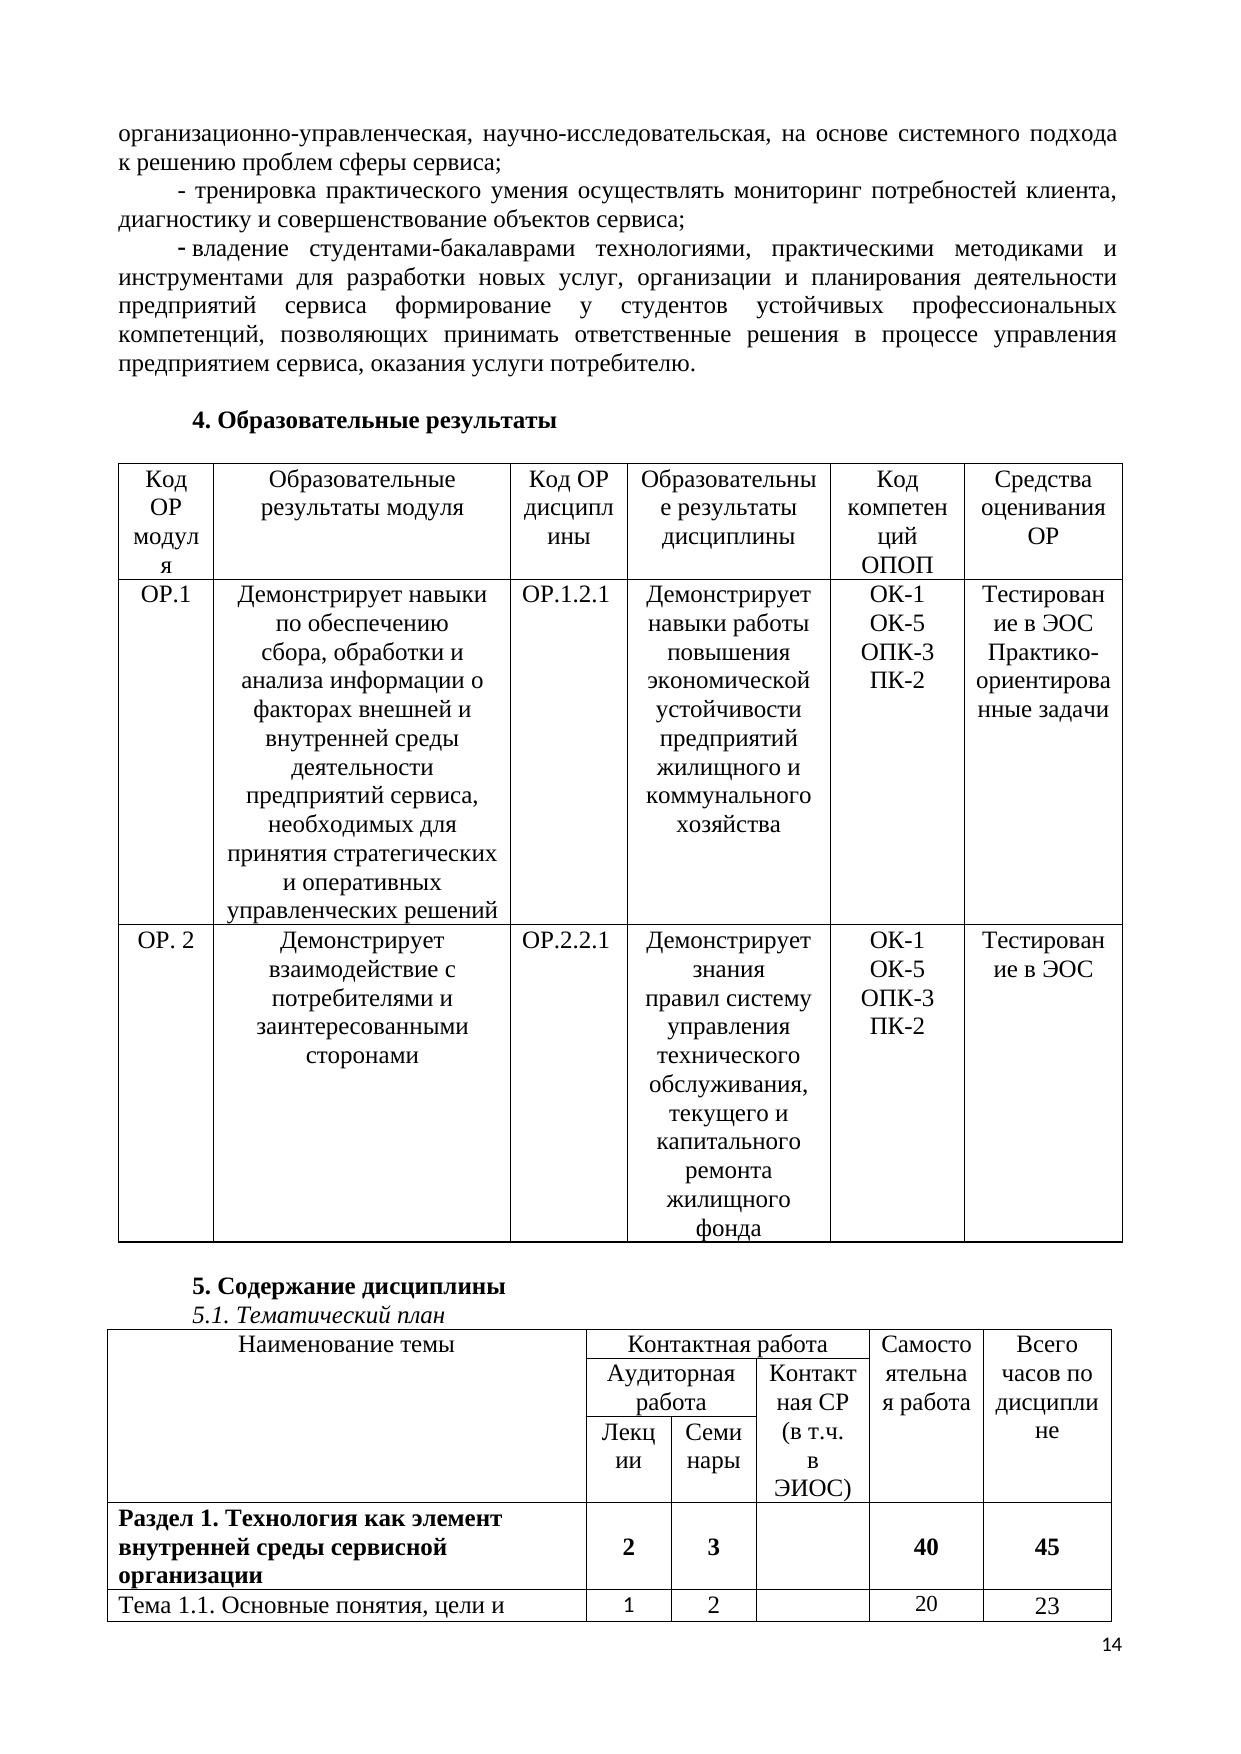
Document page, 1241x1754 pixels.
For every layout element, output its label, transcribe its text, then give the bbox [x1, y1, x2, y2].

table_cell Тестирование в ЭОС Практико-ориентированные задачи [965, 580, 1122, 924]
list владение студентами-бакалаврами технологиями, практическими методиками и инструментами для разработки новых услуг, организации и планирования деятельности предприятий сервиса формирование у студентов устойчивых профессиональных компетенций, позволяющих принимать ответственные решения в процессе управления предприятием сервиса, оказания услуги потребителю. [118, 233, 1118, 377]
text - тренировка практического умения осуществлять мониторинг потребностей клиента, диагностику и совершенствование объектов сервиса; [118, 176, 1118, 233]
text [118, 118, 1118, 176]
table_cell Контактная СР (в т.ч. в ЭИОС) [757, 1359, 869, 1502]
table_cell [757, 1503, 869, 1589]
text 5.1. Тематический план [118, 1300, 1122, 1329]
table_header Код компетенций ОПОП [831, 464, 964, 579]
table_cell Демонстрирует взаимодействие с потребителями и заинтересованными сторонами [214, 925, 510, 1241]
table_cell ОР.2.2.1 [511, 925, 627, 1241]
table_cell 2 [672, 1590, 756, 1621]
table_cell Демонстрирует знания правил систему управления технического обслуживания, текущего и капитального ремонта жилищного фонда [628, 925, 830, 1241]
table_cell [757, 1590, 869, 1621]
table_cell ОК-1 ОК-5 ОПК-3 ПК-2 [831, 925, 964, 1241]
table_cell ОР.1.2.1 [511, 580, 627, 924]
table_cell 23 [984, 1590, 1111, 1621]
table_cell Тестирование в ЭОС [965, 925, 1122, 1241]
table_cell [108, 1590, 586, 1621]
text 4. Образовательные результаты [118, 406, 1122, 434]
table_header Контактная работа [587, 1330, 869, 1358]
table_cell 2 [587, 1503, 671, 1589]
table_cell Семинары [672, 1417, 756, 1502]
table_cell Демонстрирует навыки работы повышения экономической устойчивости предприятий жилищного и коммунального хозяйства [628, 580, 830, 924]
table_cell Аудиторная работа [587, 1359, 756, 1416]
table_cell 45 [984, 1503, 1111, 1589]
table_cell ОК-1 ОК-5 ОПК-3 ПК-2 [831, 580, 964, 924]
text 5. Содержание дисциплины [118, 1271, 1122, 1300]
table_header Всего часов по дисциплине [984, 1330, 1111, 1502]
table_cell 1 [587, 1590, 671, 1621]
table_header Наименование темы [108, 1330, 586, 1502]
table_cell Лекции [587, 1417, 671, 1502]
table_header Образовательные результаты модуля [214, 464, 510, 579]
table_header Код ОР модуля [119, 464, 213, 579]
table_cell Демонстрирует навыки по обеспечению сбора, обработки и анализа информации о факторах внешней и внутренней среды деятельности предприятий сервиса, необходимых для принятия стратегических и оперативных управленческих решений [214, 580, 510, 924]
table_header Образовательные результаты дисциплины [628, 464, 830, 579]
table_header Самостоятельная работа [870, 1330, 983, 1502]
table_cell 3 [672, 1503, 756, 1589]
table_cell ОР.1 [119, 580, 213, 924]
table_cell 20 [870, 1590, 983, 1621]
table_header Код ОР дисциплины [511, 464, 627, 579]
table_cell Раздел 1. Технология как элемент внутренней среды сервисной организации [108, 1503, 586, 1589]
table_cell ОР. 2 [119, 925, 213, 1241]
table_cell 40 [870, 1503, 983, 1589]
table_header Средства оценивания ОР [965, 464, 1122, 579]
